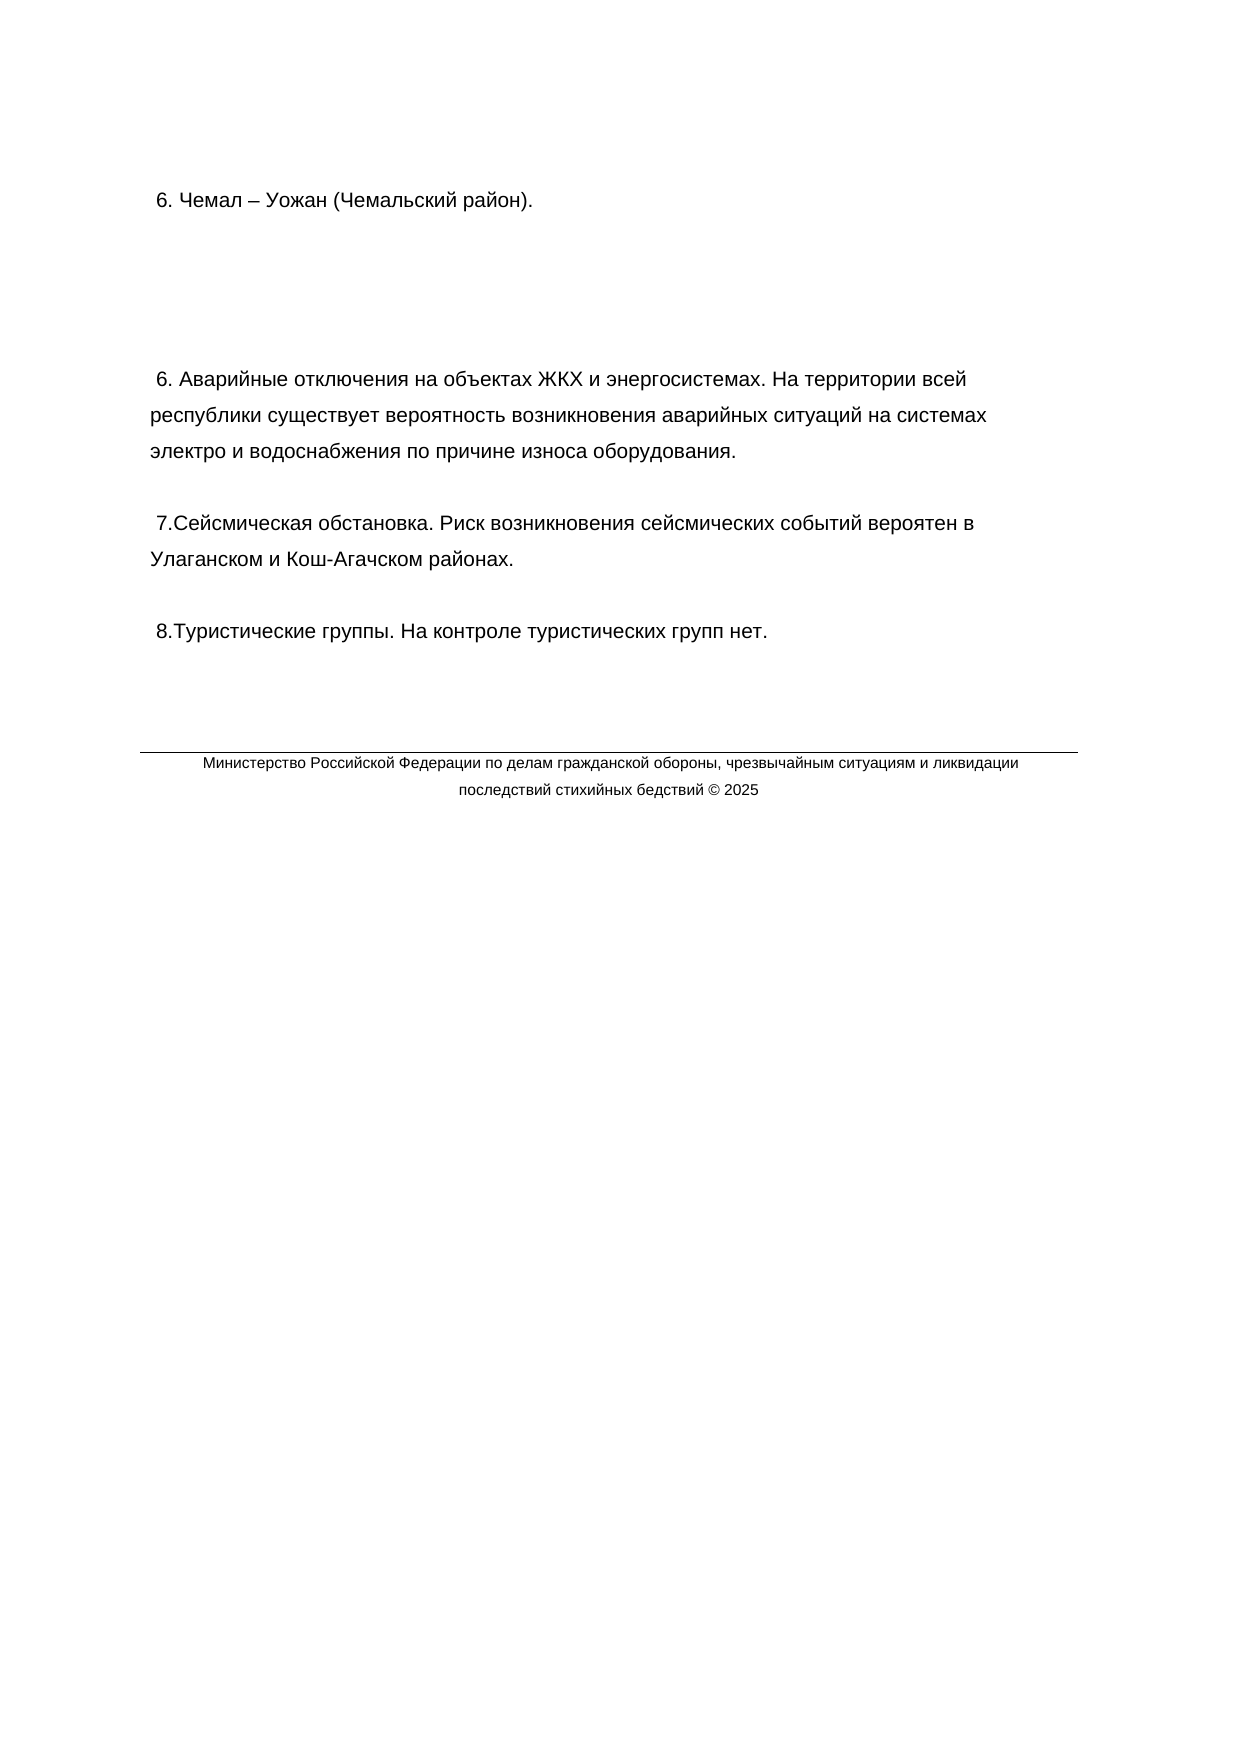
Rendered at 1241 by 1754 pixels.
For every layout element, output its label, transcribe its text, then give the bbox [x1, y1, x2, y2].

table_cell Министерство Российской Федерации по делам гражданской обороны, чрезвычайным ситуациям и ликвидации последствий стихийных бедствий © 2025 [140, 753, 1078, 835]
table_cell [140, 150, 1078, 752]
